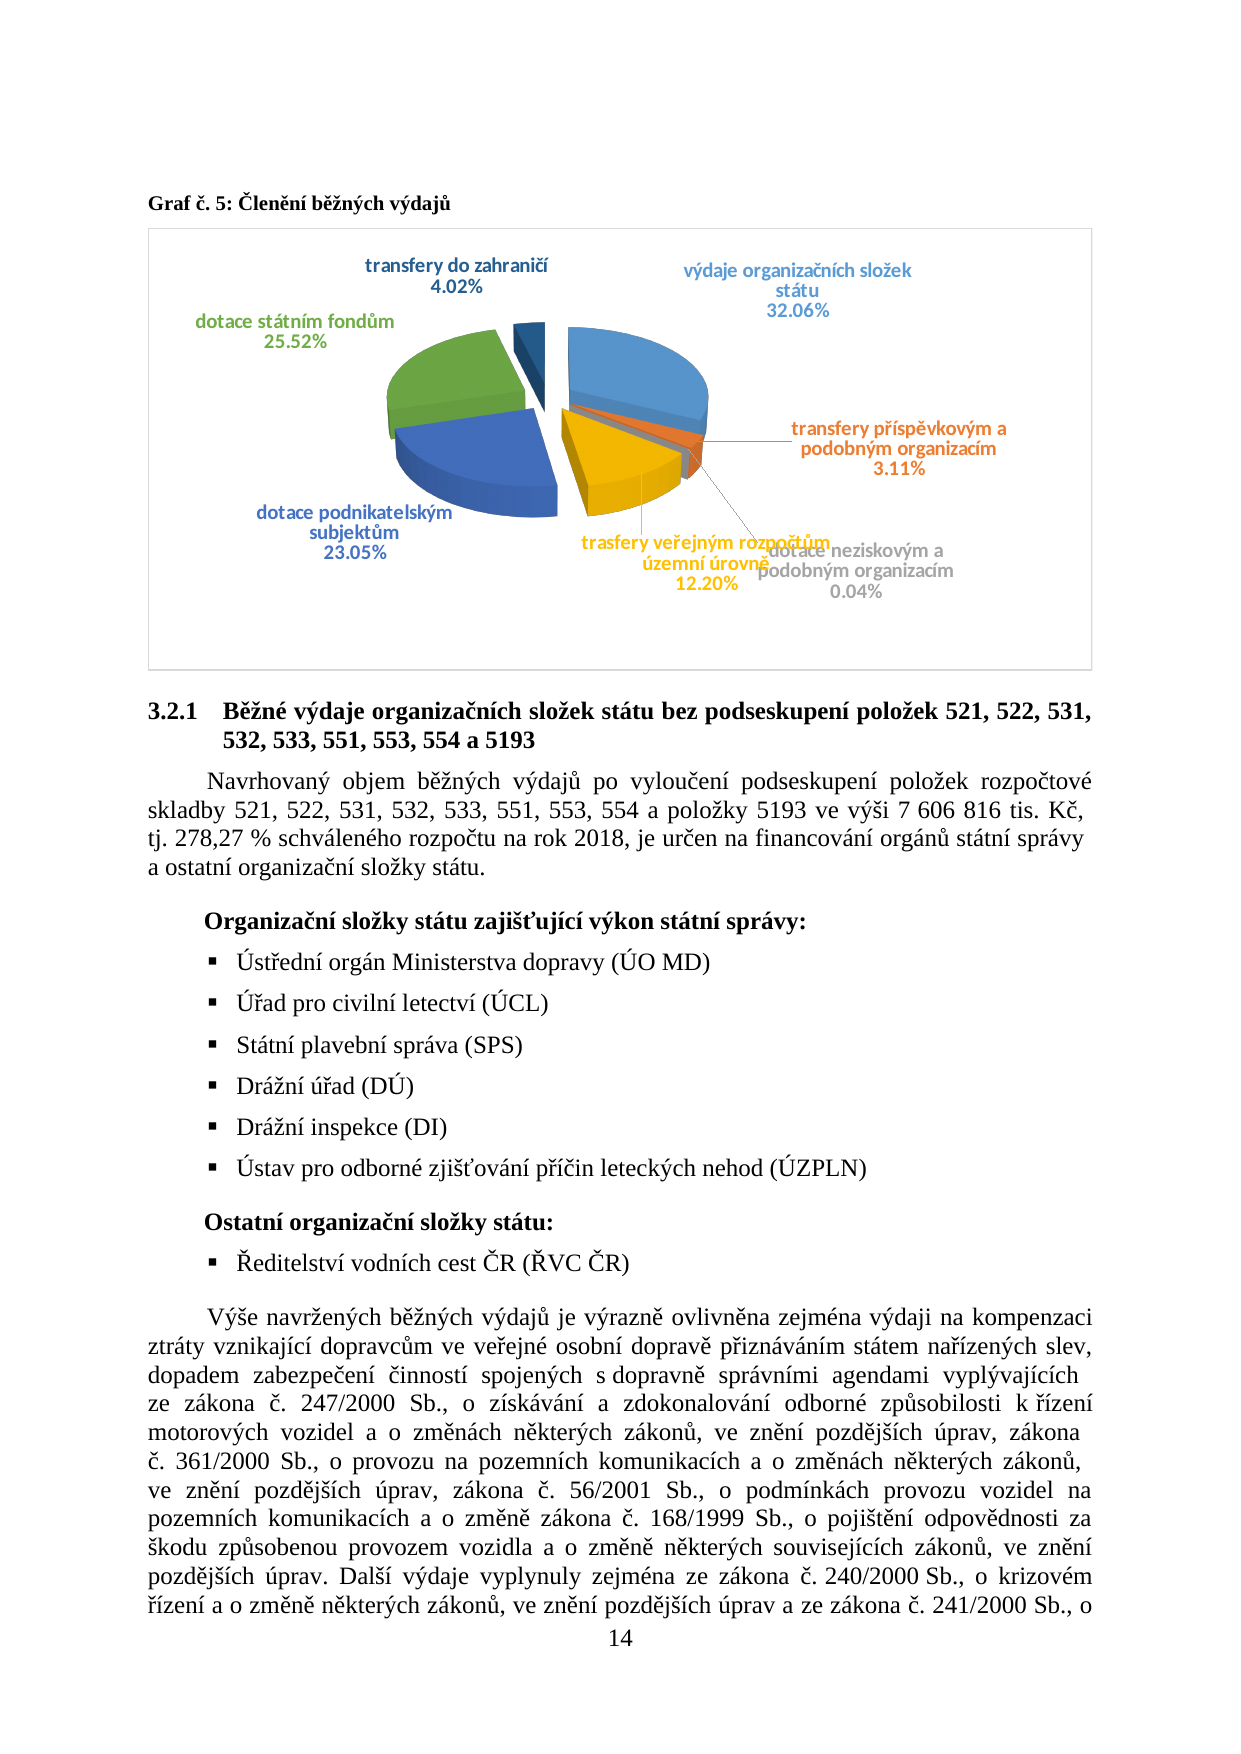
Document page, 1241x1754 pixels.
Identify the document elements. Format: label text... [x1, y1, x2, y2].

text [148, 1302, 1093, 1618]
subtitle Běžné výdaje organizačních složek státu bez podseskupení položek 521, 522, 531, 532, 533, 551, 553, 554 a 5193 [148, 696, 1093, 753]
list Ředitelství vodních cest ČR (ŘVC ČR) [207, 1248, 1093, 1277]
text Organizační složky státu zajišťující výkon státní správy: [148, 906, 1093, 935]
list Drážní úřad (DÚ) [207, 1071, 1093, 1100]
list Ústřední orgán Ministerstva dopravy (ÚO MD) [207, 947, 1093, 976]
list Úřad pro civilní letectví (ÚCL) [207, 988, 1093, 1017]
list Státní plavební správa (SPS) [207, 1030, 1093, 1058]
text Ostatní organizační složky státu: [148, 1207, 1093, 1236]
text Graf č. 5: Členění běžných výdajů [148, 191, 1093, 215]
text Navrhovaný objem běžných výdajů po vyloučení podseskupení položek rozpočtové skladby 521, 522, 531, 532, 533, 551, 553, 554 a položky 5193 ve výši 7 606 816 tis. Kč, tj. 278,27 % schváleného rozpočtu na rok 2018, je určen na financování orgánů státní správy a ostatní organizační složky státu. [148, 766, 1093, 881]
list Ústav pro odborné zjišťování příčin leteckých nehod (ÚZPLN) [207, 1153, 1093, 1182]
list Drážní inspekce (DI) [207, 1112, 1093, 1141]
